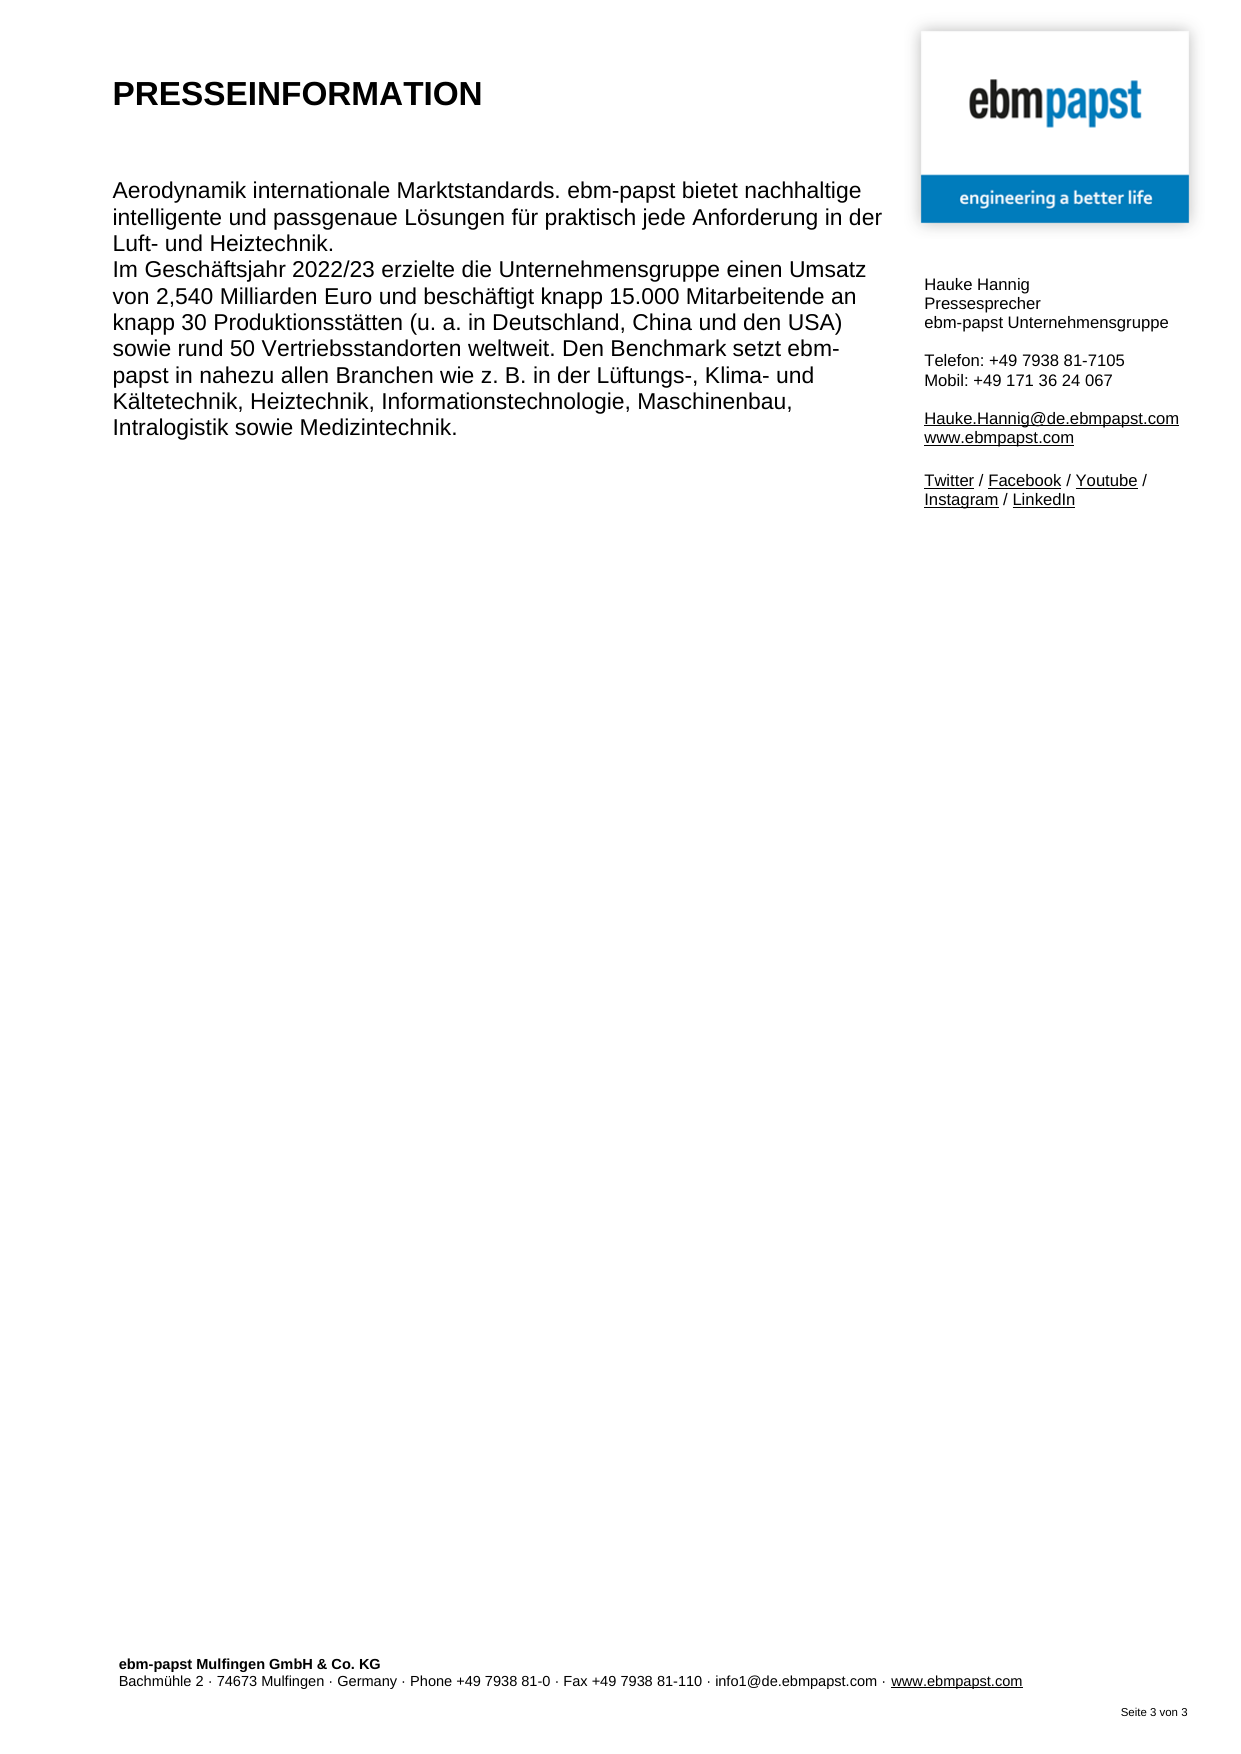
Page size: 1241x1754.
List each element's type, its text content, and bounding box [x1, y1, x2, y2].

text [112, 177, 886, 256]
picture [902, 12, 1206, 237]
text Im Geschäftsjahr 2022/23 erzielte die Unternehmensgruppe einen Umsatz von 2,540 Milliarden Euro und beschäftigt knapp 15.000 Mitarbeitende an knapp 30 Produktionsstätten (u. a. in Deutschland, China und den USA) sowie rund 50 Vertriebsstandorten weltweit. Den Benchmark setzt ebm-papst in nahezu allen Branchen wie z. B. in der Lüftungs-, Klima- und Kältetechnik, Heiztechnik, Informationstechnologie, Maschinenbau, Intralogistik sowie Medizintechnik. [112, 256, 886, 441]
